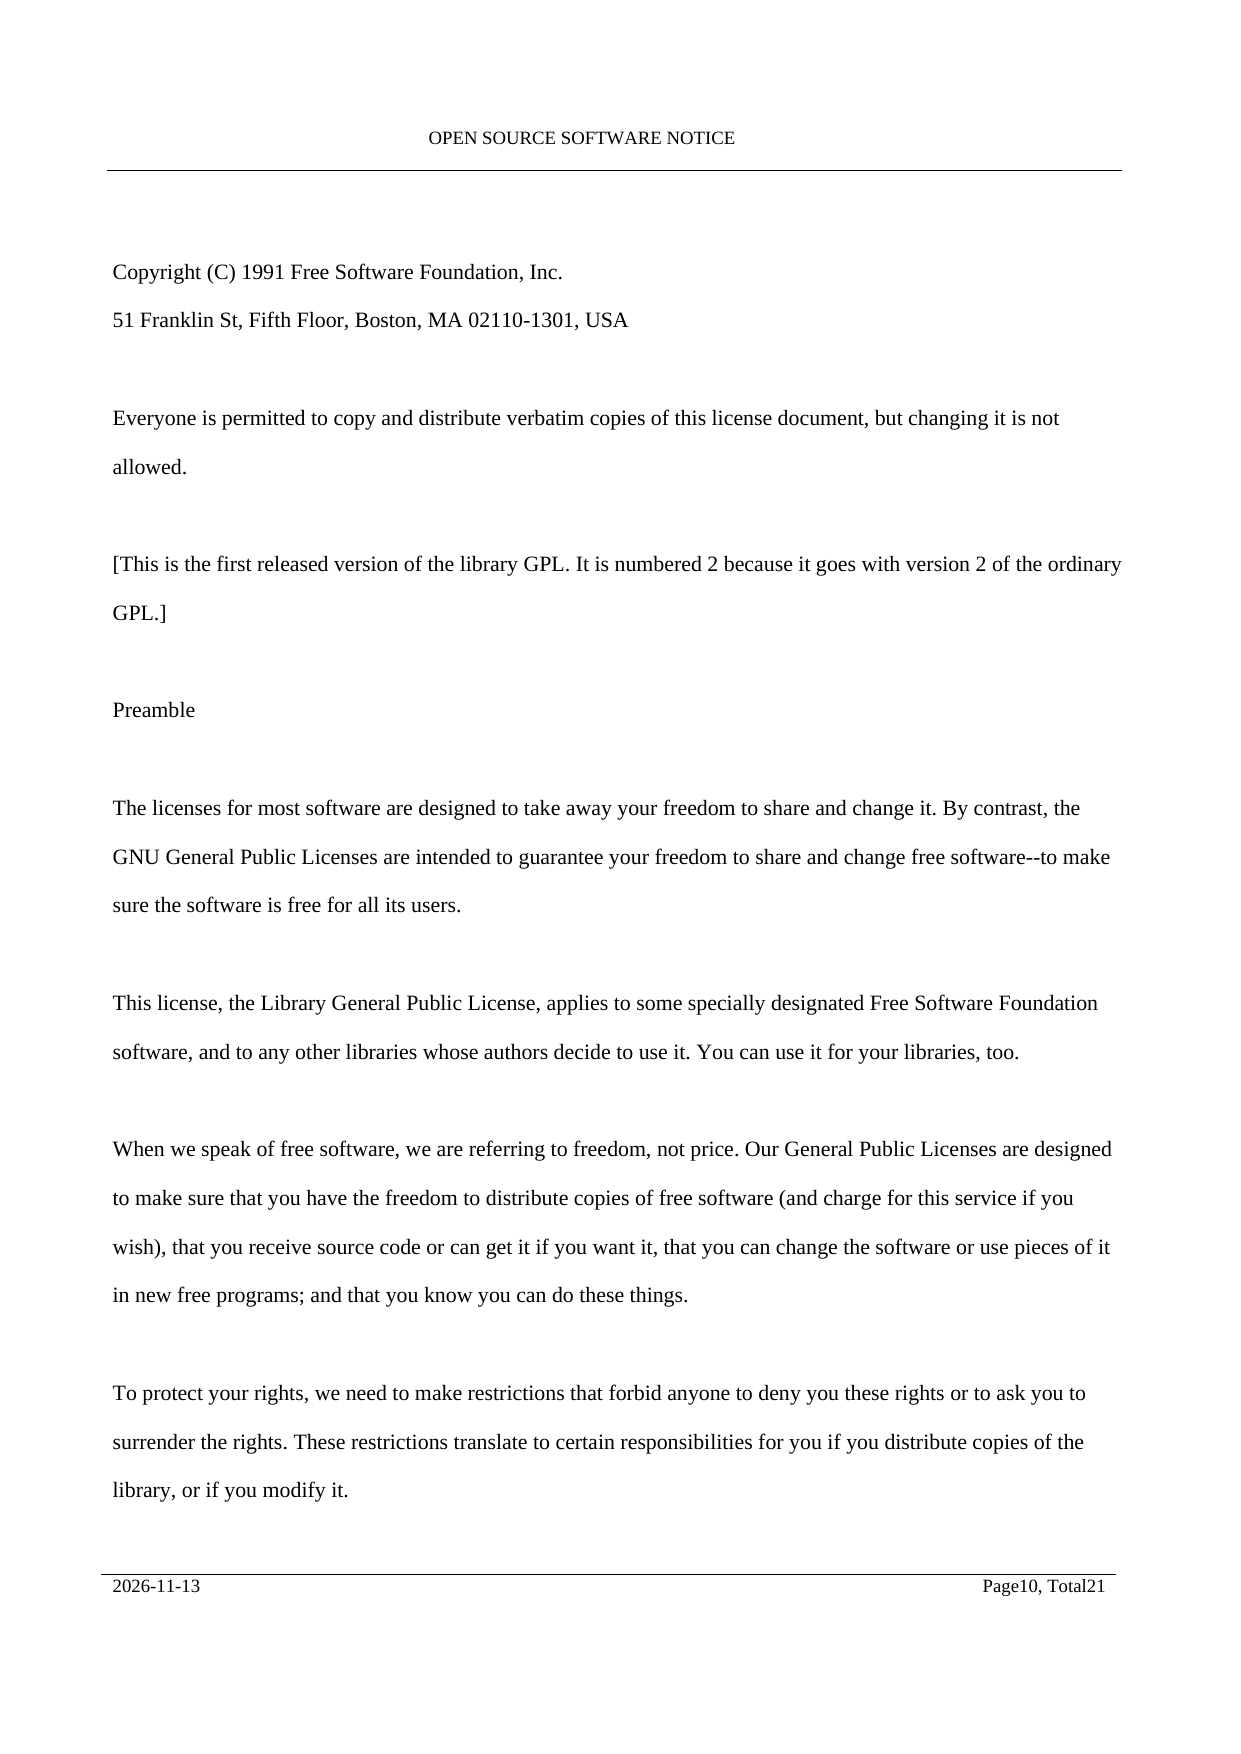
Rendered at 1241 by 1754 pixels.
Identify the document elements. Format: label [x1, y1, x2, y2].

text [112, 206, 1128, 1506]
